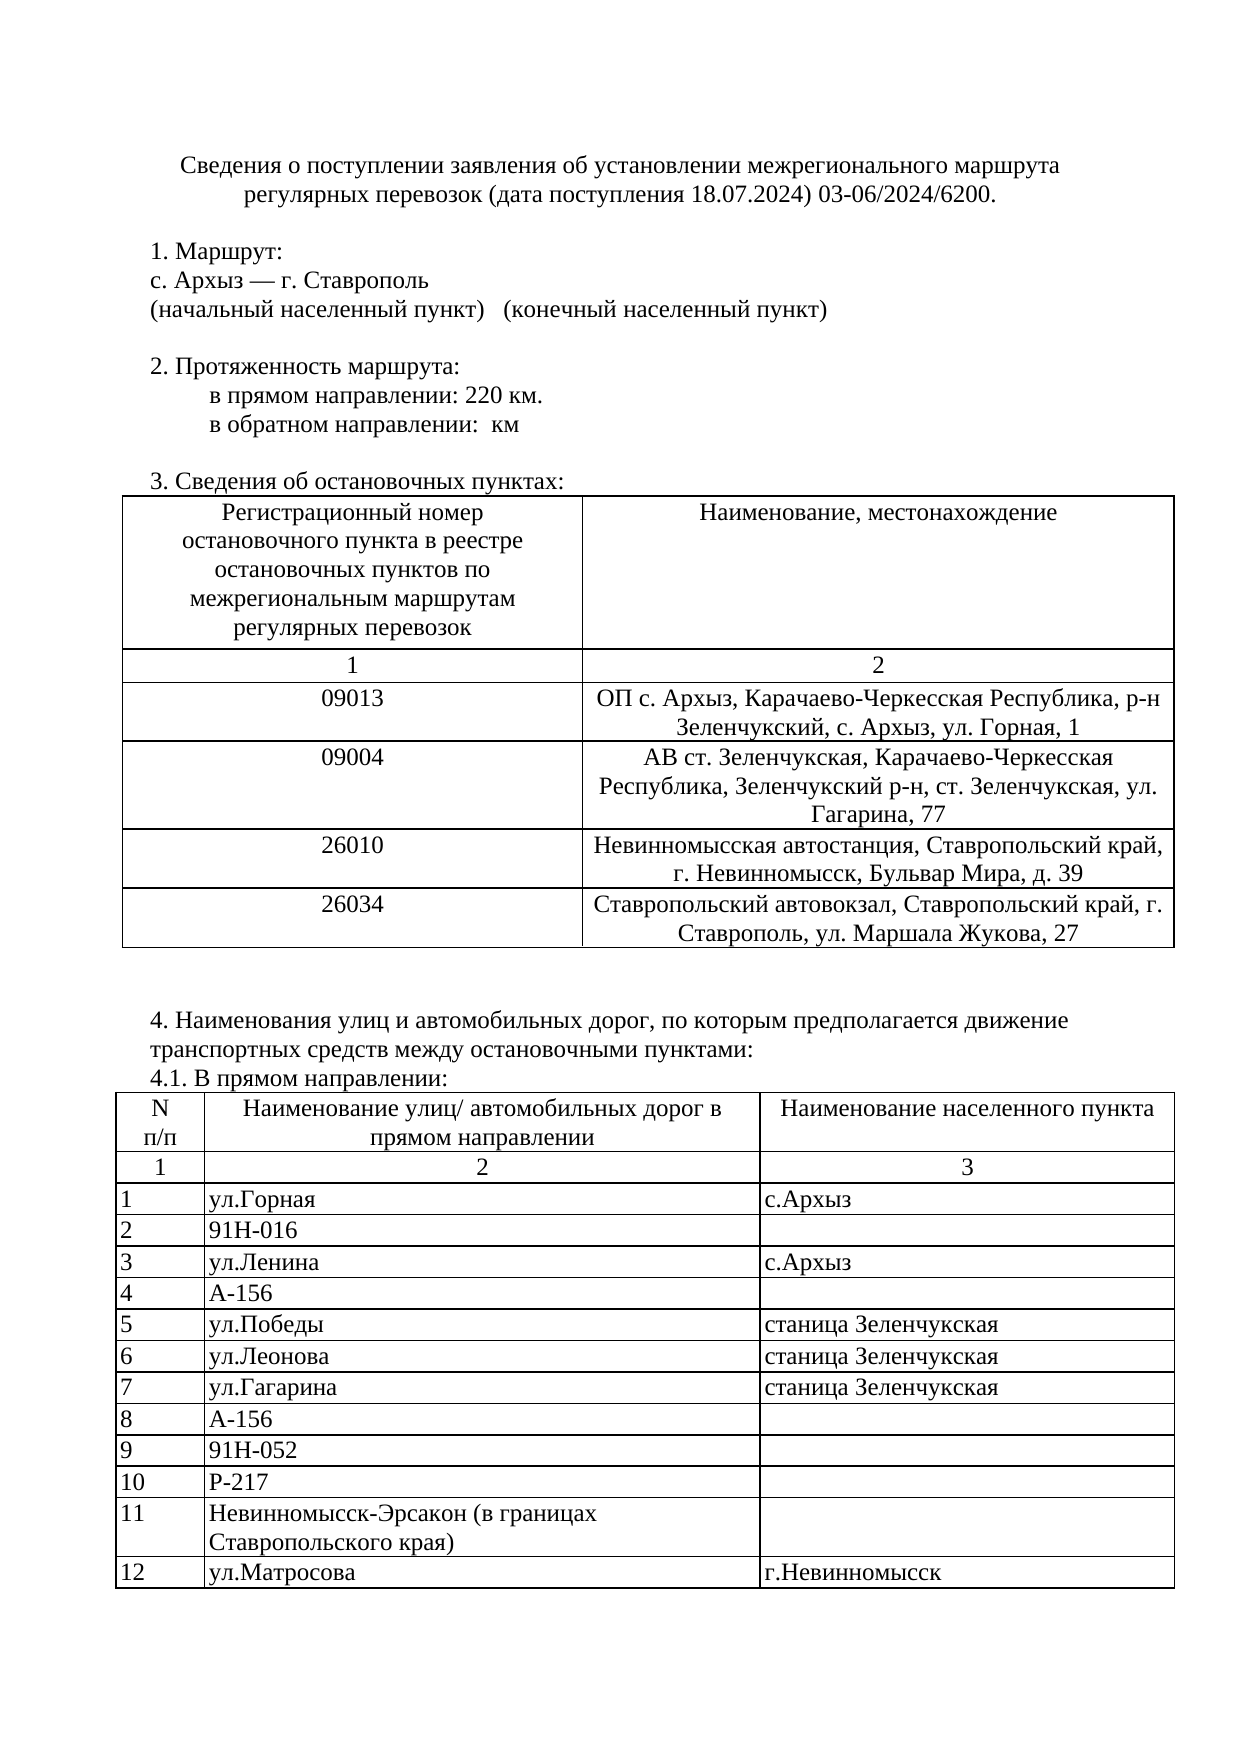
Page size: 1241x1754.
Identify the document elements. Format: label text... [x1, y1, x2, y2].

table_cell 8 [117, 1404, 204, 1434]
table_cell Невинномысск-Эрсакон (в границах Ставропольского края) [205, 1498, 759, 1556]
table_cell станица Зеленчукская [761, 1373, 1174, 1402]
table_cell 09013 [123, 683, 582, 740]
table_cell Ставропольский автовокзал, Ставропольский край, г. Ставрополь, ул. Маршала Жукова, 27 [583, 889, 1173, 946]
table_cell 26010 [123, 830, 582, 887]
text 4.1. В прямом направлении: [150, 1063, 1090, 1092]
text с. Архыз — г. Ставрополь [150, 265, 1090, 294]
table_cell 1 [117, 1152, 204, 1182]
table_cell с.Архыз [761, 1247, 1174, 1277]
text 2. Протяженность маршрута: [150, 351, 1090, 380]
table_cell 4 [117, 1278, 204, 1308]
table_cell 5 [117, 1310, 204, 1339]
text в прямом направлении: 220 км. [150, 380, 1090, 409]
table_cell 91Н-016 [205, 1215, 759, 1245]
table_cell [761, 1404, 1174, 1434]
table_cell ул.Гагарина [205, 1373, 759, 1402]
text 1. Маршрут: [150, 236, 1090, 265]
table_header Наименование, местонахождение [583, 497, 1173, 648]
table_cell г.Невинномысск [761, 1557, 1174, 1587]
table_cell ул.Ленина [205, 1247, 759, 1277]
table_cell ул.Матросова [205, 1557, 759, 1587]
table_cell станица Зеленчукская [761, 1341, 1174, 1371]
text 4. Наименования улиц и автомобильных дорог, по которым предполагается движение транспортных средств между остановочными пунктами: [150, 1005, 1090, 1063]
table_cell [761, 1436, 1174, 1465]
table_cell ОП с. Архыз, Карачаево-Черкесская Республика, р-н Зеленчукский, с. Архыз, ул. Горная, 1 [583, 683, 1173, 740]
table_cell 2 [117, 1215, 204, 1245]
table_cell Р-217 [205, 1467, 759, 1497]
table_cell 6 [117, 1341, 204, 1371]
table_cell с.Архыз [761, 1184, 1174, 1214]
table_cell 11 [117, 1498, 204, 1556]
table_cell 3 [117, 1247, 204, 1277]
table_cell Невинномысская автостанция, Ставропольский край, г. Невинномысск, Бульвар Мира, д. 39 [583, 830, 1173, 887]
table_cell [761, 1278, 1174, 1308]
table_cell станица Зеленчукская [761, 1310, 1174, 1339]
table_cell 2 [583, 650, 1173, 681]
text 3. Сведения об остановочных пунктах: [150, 466, 1090, 495]
table_cell 26034 [123, 889, 582, 946]
table_header Регистрационный номер остановочного пункта в реестре остановочных пунктов по межрегиональным маршрутам регулярных перевозок [123, 497, 582, 648]
table_cell 1 [123, 650, 582, 681]
table_cell 9 [117, 1436, 204, 1465]
text Сведения о поступлении заявления об установлении межрегионального маршрута регулярных перевозок (дата поступления 18.07.2024) 03-06/2024/6200. [150, 150, 1090, 207]
table_cell 3 [761, 1152, 1174, 1182]
table_cell 1 [117, 1184, 204, 1214]
table_cell 10 [117, 1467, 204, 1497]
table_header Наименование населенного пункта [761, 1093, 1174, 1151]
table_cell ул.Горная [205, 1184, 759, 1214]
table_cell 2 [205, 1152, 759, 1182]
table_cell ул.Леонова [205, 1341, 759, 1371]
table_cell ул.Победы [205, 1310, 759, 1339]
table_cell А-156 [205, 1404, 759, 1434]
table_cell 09004 [123, 742, 582, 828]
table_cell [761, 1215, 1174, 1245]
table_cell 7 [117, 1373, 204, 1402]
table_header N п/п [117, 1093, 204, 1151]
text (начальный населенный пункт) (конечный населенный пункт) [150, 294, 1090, 322]
table_header Наименование улиц/ автомобильных дорог в прямом направлении [205, 1093, 759, 1151]
table_cell 12 [117, 1557, 204, 1587]
table_cell А-156 [205, 1278, 759, 1308]
table_cell АВ ст. Зеленчукская, Карачаево-Черкесская Республика, Зеленчукский р-н, ст. Зеленчукская, ул. Гагарина, 77 [583, 742, 1173, 828]
table_cell [761, 1498, 1174, 1556]
text в обратном направлении: км [150, 409, 1090, 437]
table_cell [761, 1467, 1174, 1497]
table_cell 91Н-052 [205, 1436, 759, 1465]
